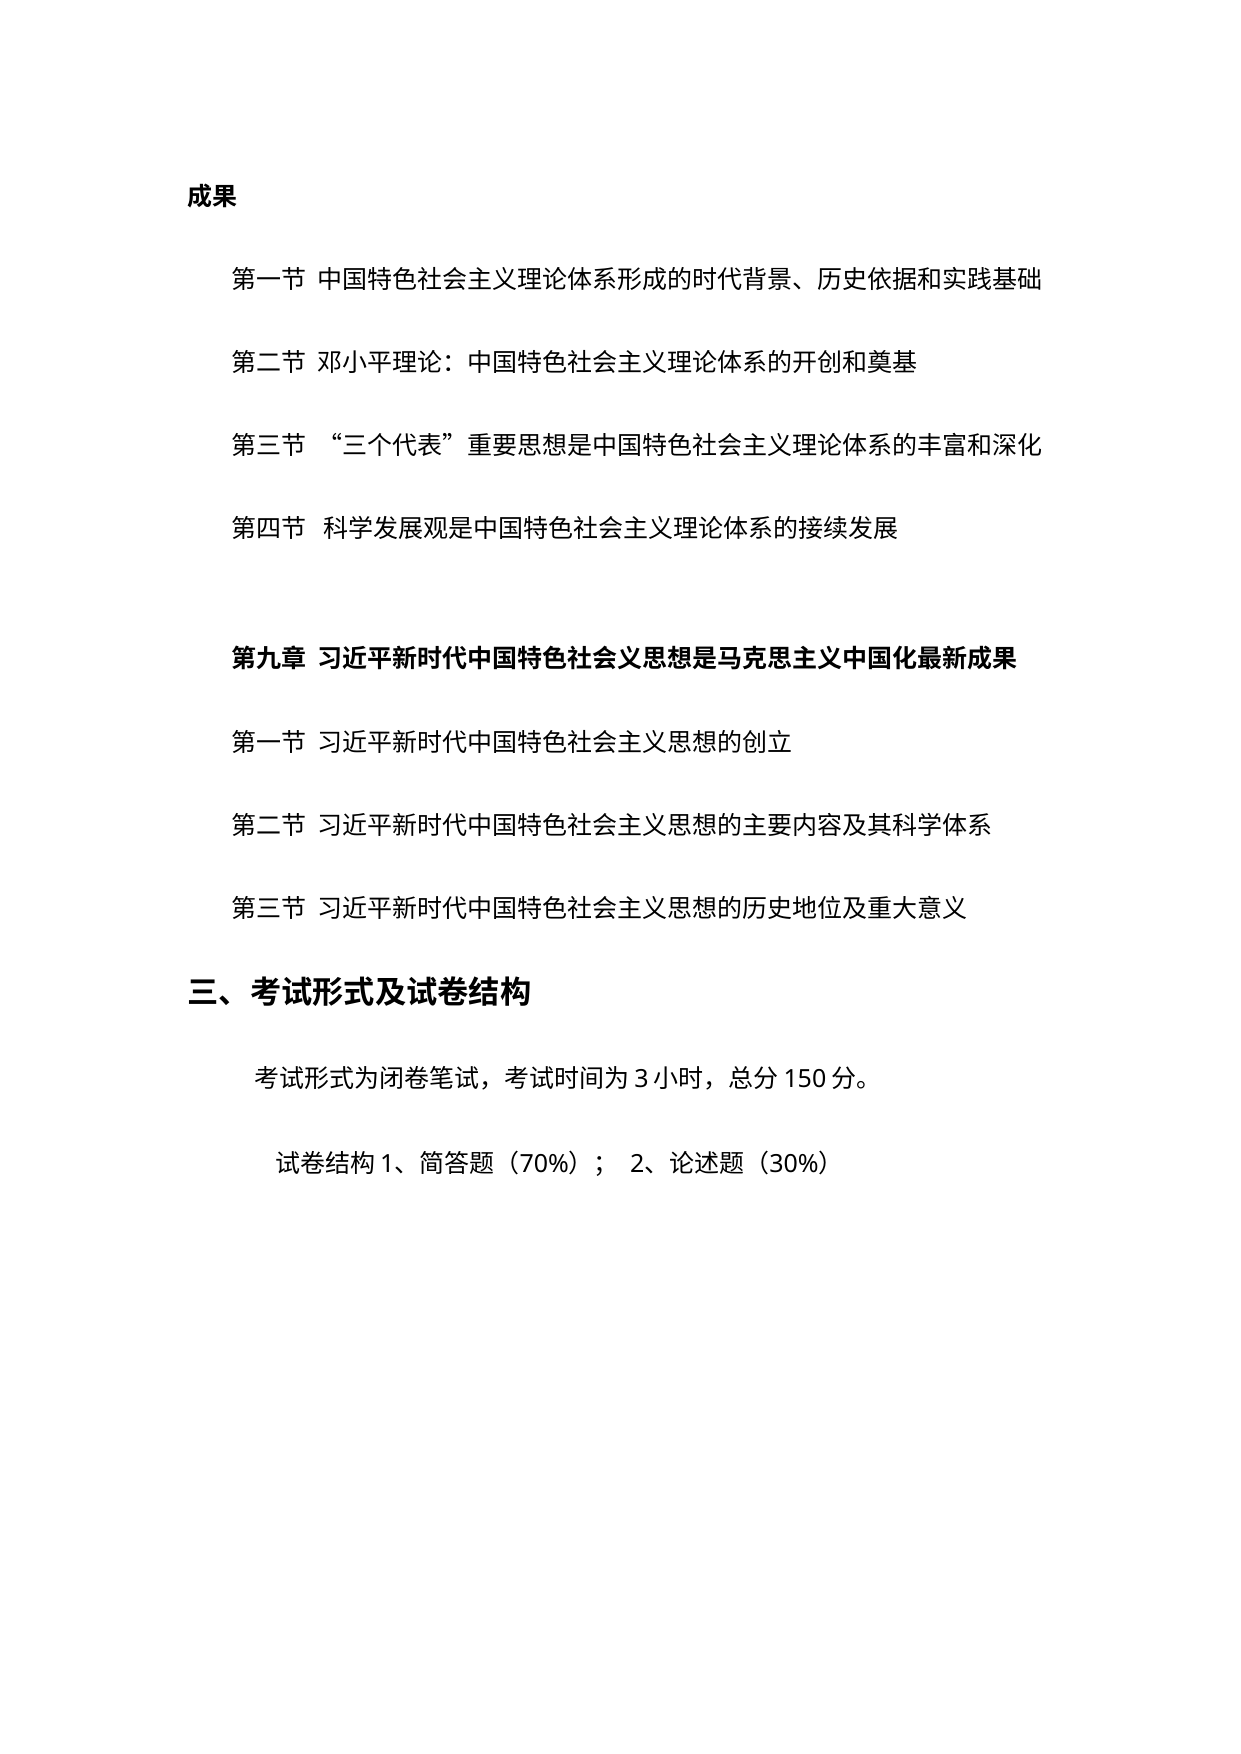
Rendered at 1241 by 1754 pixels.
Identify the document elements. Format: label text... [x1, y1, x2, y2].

text 第一节 习近平新时代中国特色社会主义思想的创立 [187, 708, 1053, 773]
text 第四节 科学发展观是中国特色社会主义理论体系的接续发展 [187, 494, 1053, 559]
text 第三节 习近平新时代中国特色社会主义思想的历史地位及重大意义 [187, 874, 1053, 939]
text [187, 162, 1053, 227]
text 第九章 习近平新时代中国特色社会义思想是马克思主义中国化最新成果 [187, 624, 1053, 689]
text 第一节 中国特色社会主义理论体系形成的时代背景、历史依据和实践基础 [187, 245, 1053, 310]
text 考试形式为闭卷笔试，考试时间为3小时，总分150分。 [187, 1044, 1053, 1109]
text 第二节 邓小平理论：中国特色社会主义理论体系的开创和奠基 [187, 328, 1053, 393]
text 三、考试形式及试卷结构 [187, 957, 1053, 1022]
text 试卷结构1、简答题（70%）； 2、论述题（30%） [187, 1129, 1053, 1194]
text 第三节 “三个代表”重要思想是中国特色社会主义理论体系的丰富和深化 [187, 411, 1053, 476]
text 第二节 习近平新时代中国特色社会主义思想的主要内容及其科学体系 [187, 791, 1053, 856]
